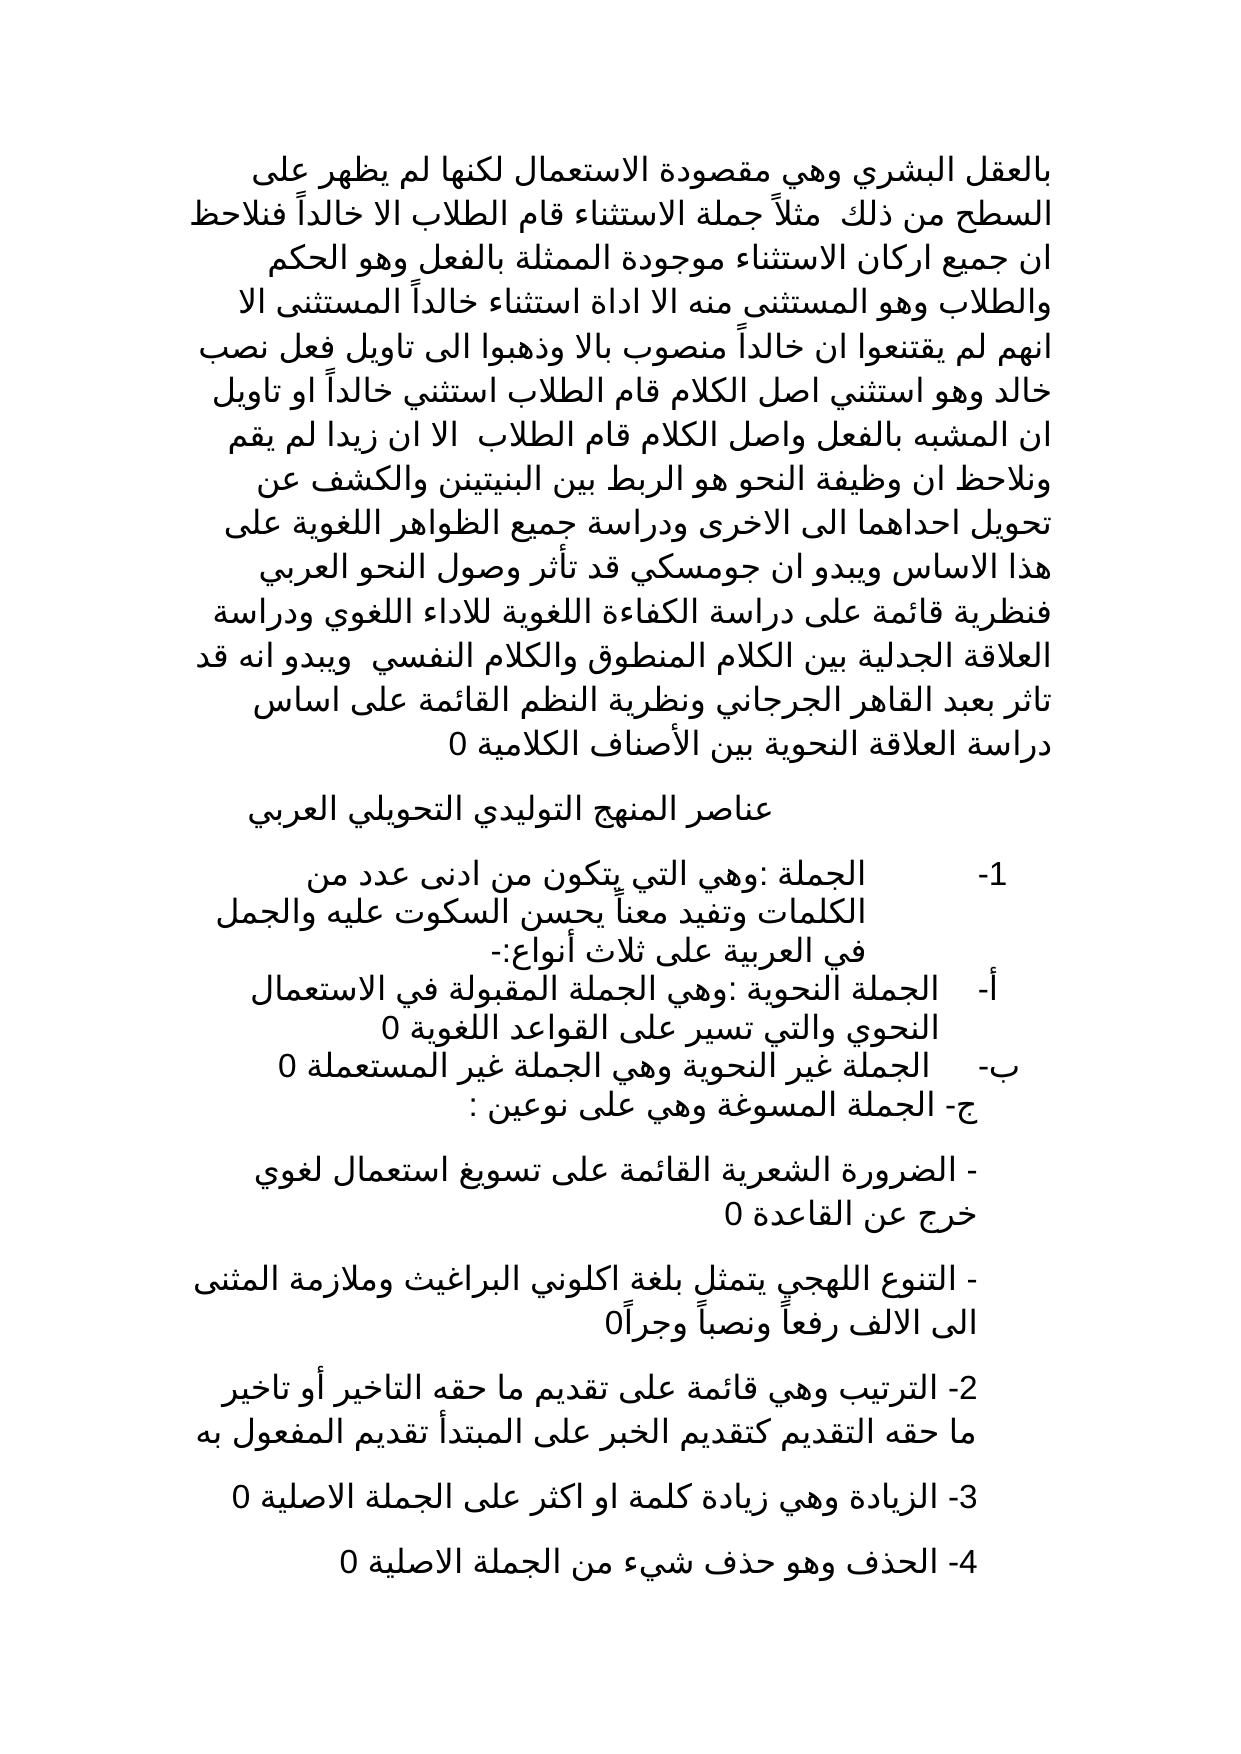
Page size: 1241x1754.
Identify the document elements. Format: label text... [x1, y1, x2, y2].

text 2- الترتيب وهي قائمة على تقديم ما حقه التاخير أو تاخير ما حقه التقديم كتقديم الخبر على المبتدأ تقديم المفعول به [187, 1368, 978, 1451]
list الجملة :وهي التي يتكون من ادنى عدد من الكلمات وتفيد معناً يحسن السكوت عليه والجمل في العربية على ثلاث أنواع:- [187, 854, 978, 969]
list الجملة النحوية :وهي الجملة المقبولة في الاستعمال النحوي والتي تسير على القواعد اللغوية 0 [187, 969, 978, 1046]
text - الضرورة الشعرية القائمة على تسويغ استعمال لغوي خرج عن القاعدة 0 [187, 1150, 978, 1232]
text - التنوع اللهجي يتمثل بلغة اكلوني البراغيث وملازمة المثنى الى الالف رفعاً ونصباً وجراً0 [187, 1259, 978, 1342]
text 4- الحذف وهو حذف شيء من الجملة الاصلية 0 [187, 1542, 1053, 1581]
list الجملة غير النحوية وهي الجملة غير المستعملة 0 [187, 1046, 978, 1085]
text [187, 150, 1053, 763]
text 3- الزيادة وهي زيادة كلمة او اكثر على الجملة الاصلية 0 [187, 1477, 1053, 1516]
text ج- الجملة المسوغة وهي على نوعين : [187, 1085, 978, 1123]
text عناصر المنهج التوليدي التحويلي العربي [187, 789, 1053, 828]
